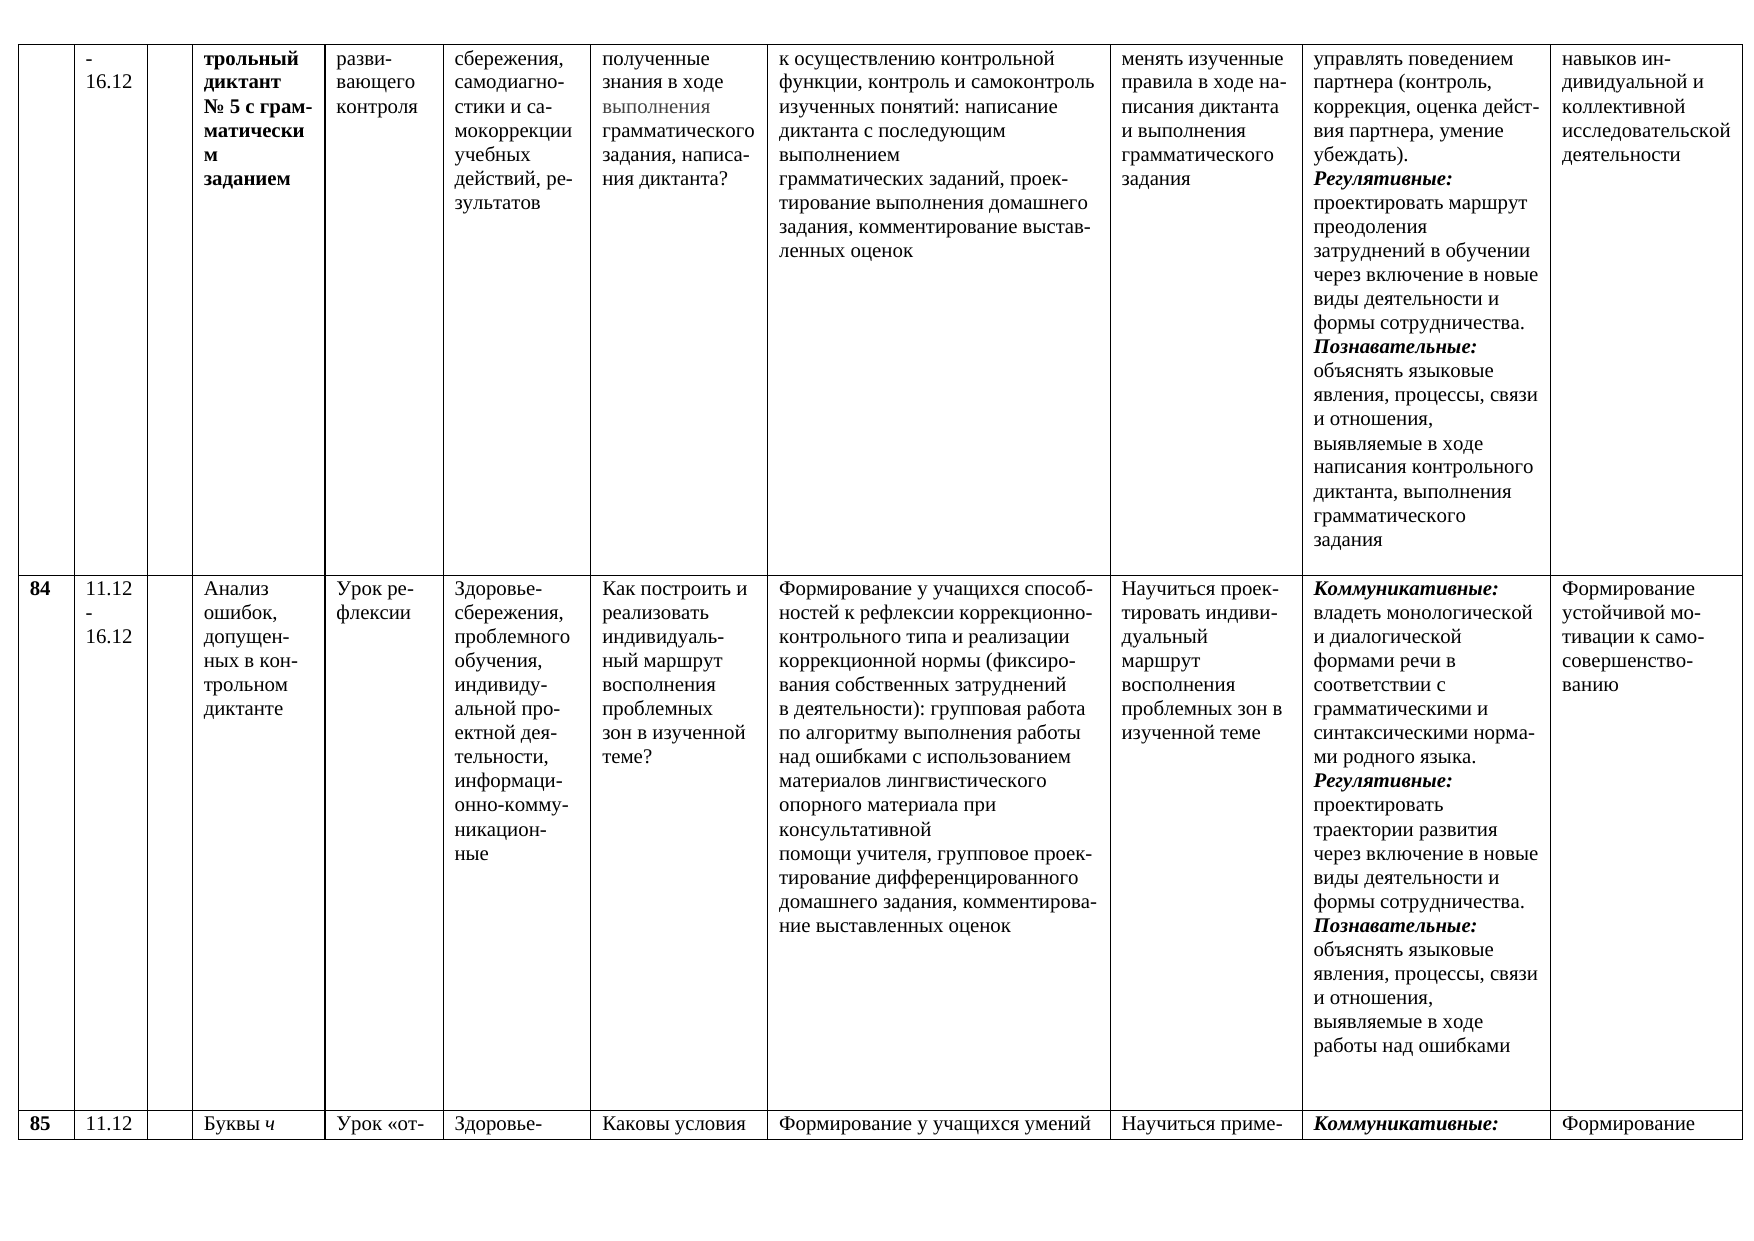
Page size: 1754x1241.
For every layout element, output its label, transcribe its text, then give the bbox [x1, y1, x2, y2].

table_cell Здоровье-сбережения, проблемного обучения, индивиду- альной про- ектной дея- тельности, информаци- онно-комму- никацион- ные [444, 576, 590, 1110]
table_cell Формирование у учащихся способностей к рефлексии коррекционно- контрольного типа и реализации коррекционной нормы (фиксиро- вания собственных затруднений в деятельности): групповая работа по алгоритму выполнения работы над ошибками с использованием материалов лингвистического опорного материала при консультативной помощи учителя, групповое проек- тирование дифференцированного домашнего задания, комментирова- ние выставленных оценок [768, 576, 1110, 1110]
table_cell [193, 45, 324, 575]
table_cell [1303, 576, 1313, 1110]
table_cell 11.12-16.12 [75, 576, 147, 1110]
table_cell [444, 1111, 590, 1139]
table_cell 11.12-16.12 [75, 1111, 147, 1139]
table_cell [444, 45, 590, 575]
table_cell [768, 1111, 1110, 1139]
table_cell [193, 1111, 324, 1139]
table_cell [326, 45, 443, 575]
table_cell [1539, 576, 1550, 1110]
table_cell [768, 45, 1110, 575]
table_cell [326, 1111, 443, 1139]
table_cell 11.12-16.12 [75, 45, 147, 575]
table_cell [1551, 45, 1742, 575]
table_cell [148, 576, 192, 1110]
table_cell 85 [19, 1111, 74, 1139]
table_cell 83 [19, 45, 74, 575]
table_cell Формирование устойчивой мотивации к самосовершенствованию [1551, 576, 1742, 1110]
table_cell 84 [19, 576, 74, 1110]
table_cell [591, 45, 767, 575]
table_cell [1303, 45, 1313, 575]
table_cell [1551, 1111, 1742, 1139]
table_cell Как построить и реализовать индивидуаль- ный маршрут восполнения проблемных зон в изученной теме? [591, 576, 767, 1110]
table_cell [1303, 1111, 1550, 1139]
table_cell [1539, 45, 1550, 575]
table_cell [1111, 1111, 1302, 1139]
table_cell [148, 1111, 192, 1139]
table_cell Научиться проектировать индивидуальный маршрут восполнения проблемных зон в изученной теме [1111, 576, 1302, 1110]
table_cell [591, 1111, 767, 1139]
table_cell Анализ ошибок, допущен- ных в кон- трольном диктанте [193, 576, 324, 1110]
table_cell Урок рефлексии [326, 576, 443, 1110]
table_cell [148, 45, 192, 575]
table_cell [1111, 45, 1302, 575]
